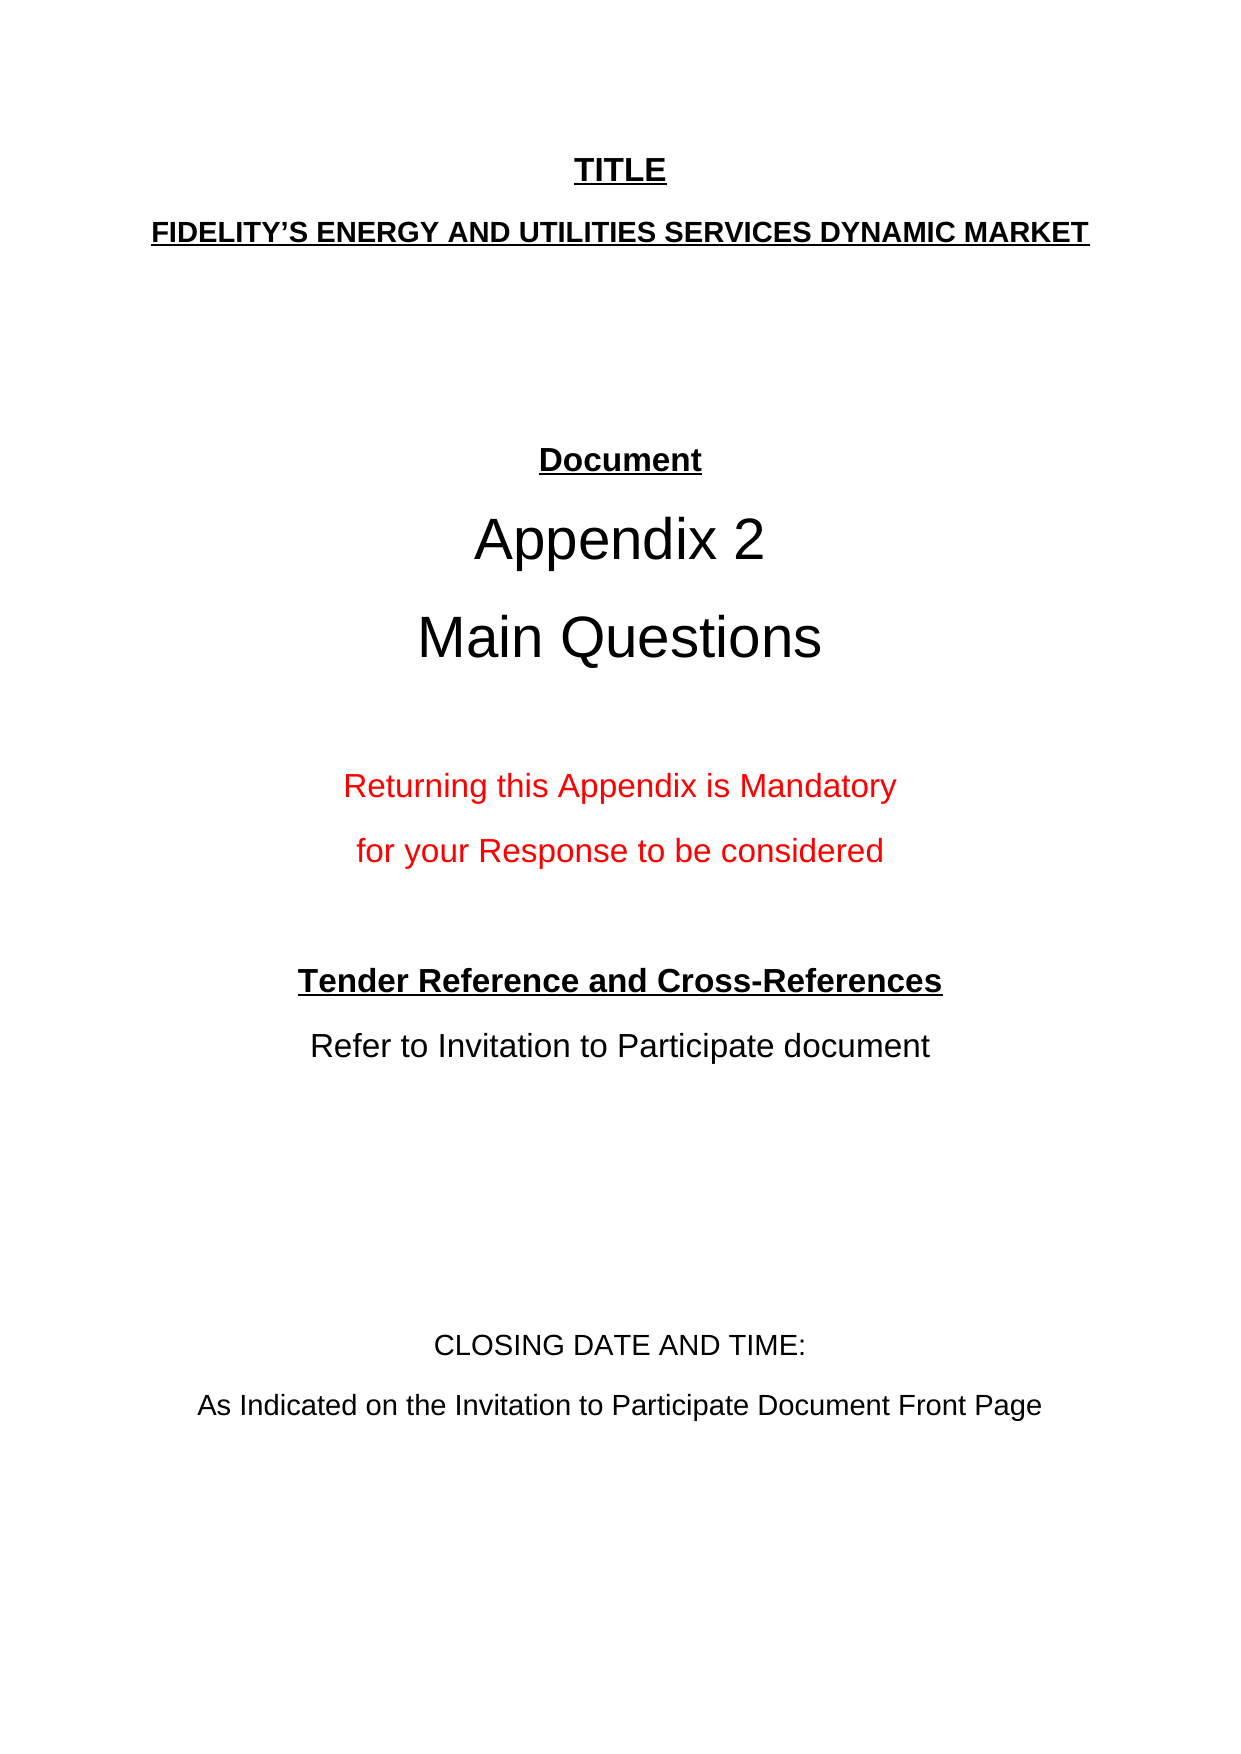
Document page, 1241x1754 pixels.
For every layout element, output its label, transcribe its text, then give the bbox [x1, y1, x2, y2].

text CLOSING DATE AND TIME: [150, 1328, 1090, 1362]
text As Indicated on the Invitation to Participate Document Front Page [150, 1388, 1090, 1421]
text Document [150, 440, 1090, 478]
text TITLE [150, 150, 1090, 188]
text FIDELITY’S ENERGY AND UTILITIES SERVICES DYNAMIC MARKET [150, 215, 1090, 248]
text for your Response to be considered [150, 831, 1090, 869]
text Returning this Appendix is Mandatory [150, 766, 1090, 804]
text Tender Reference and Cross-References [150, 961, 1090, 999]
text Main Questions [150, 603, 1090, 670]
text Appendix 2 [150, 505, 1090, 572]
text Refer to Invitation to Participate document [150, 1026, 1090, 1064]
